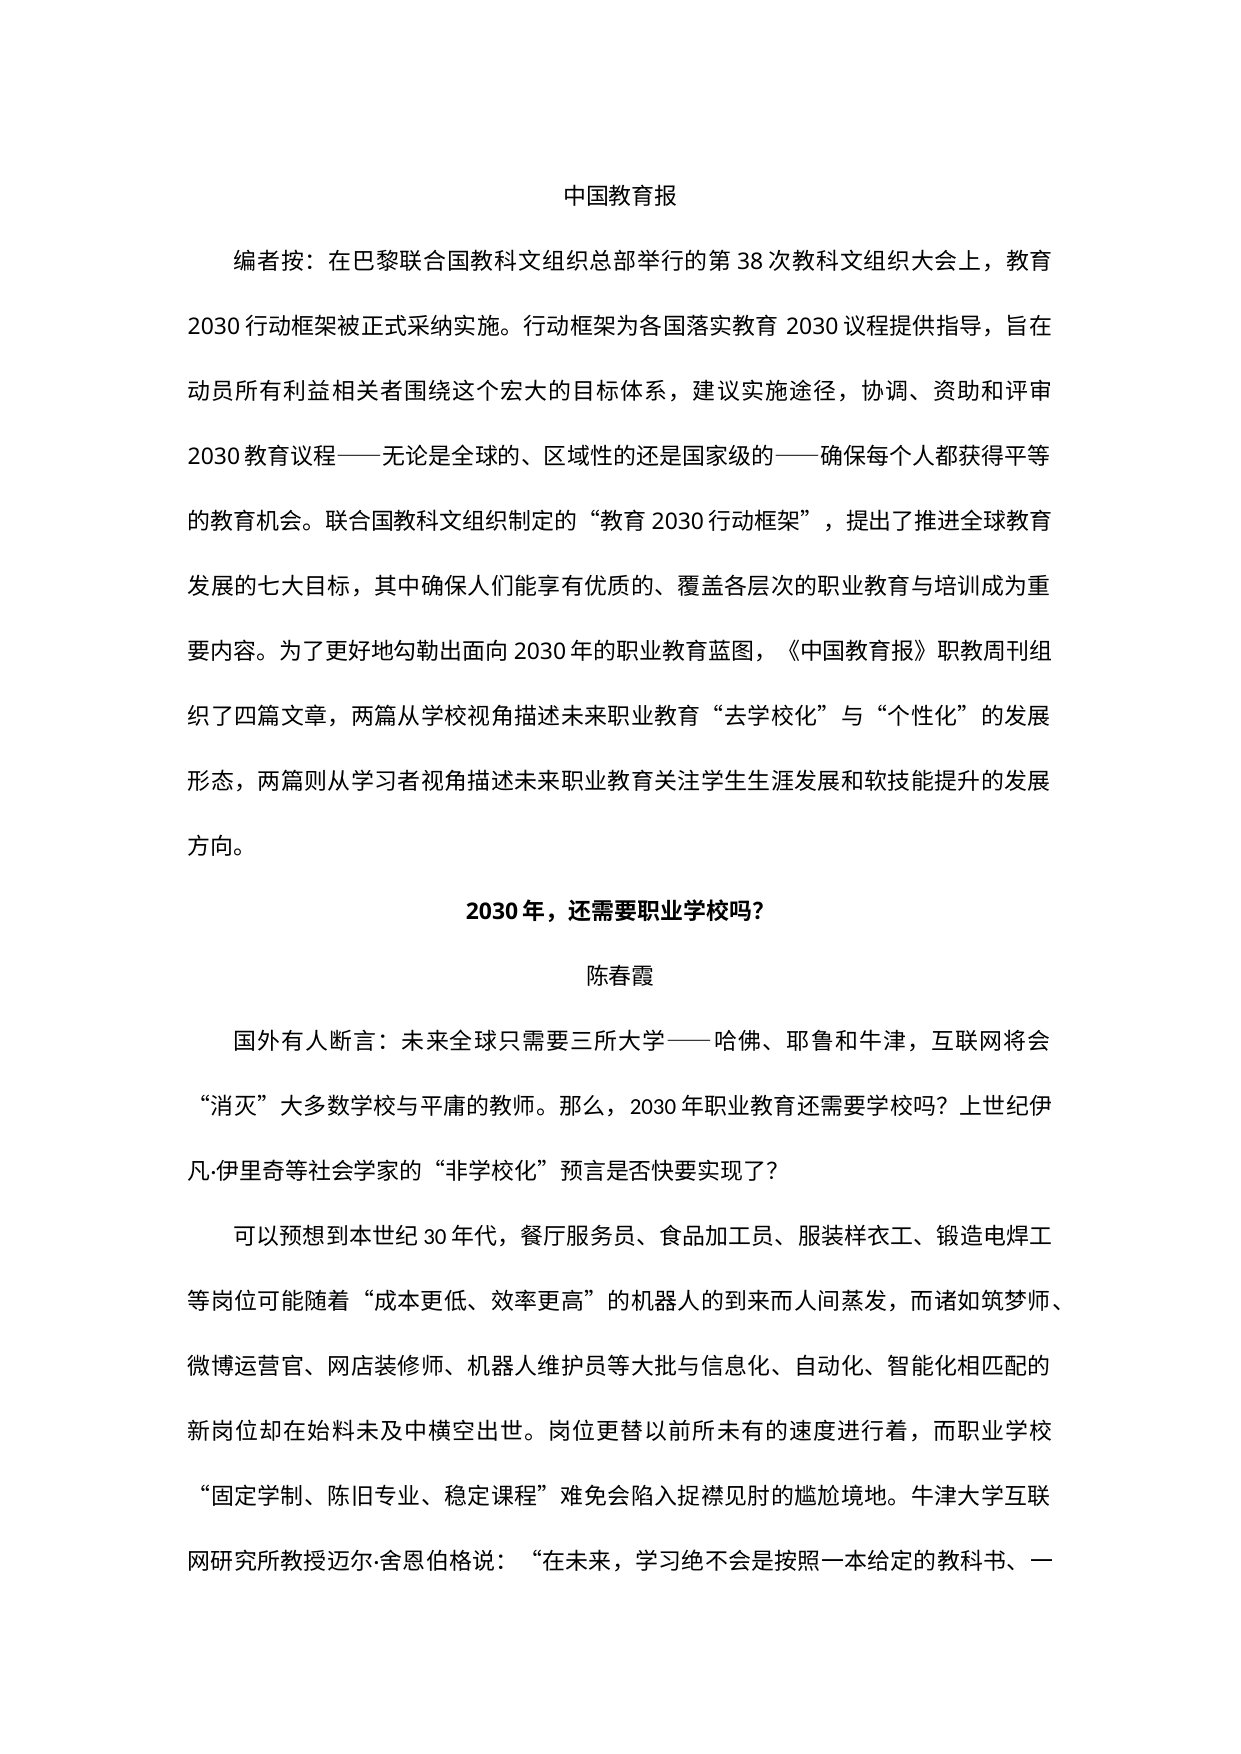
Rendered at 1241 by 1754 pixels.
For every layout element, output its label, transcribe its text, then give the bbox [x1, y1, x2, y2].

text 国外有人断言：未来全球只需要三所大学——哈佛、耶鲁和牛津，互联网将会“消灭”大多数学校与平庸的教师。那么，2030年职业教育还需要学校吗？上世纪伊凡·伊里奇等社会学家的“非学校化”预言是否快要实现了？ [187, 1007, 1053, 1202]
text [187, 1202, 1053, 1592]
text 中国教育报 [187, 162, 1053, 227]
text 编者按：在巴黎联合国教科文组织总部举行的第38次教科文组织大会上，教育2030行动框架被正式采纳实施。行动框架为各国落实教育2030议程提供指导，旨在动员所有利益相关者围绕这个宏大的目标体系，建议实施途径，协调、资助和评审2030教育议程——无论是全球的、区域性的还是国家级的——确保每个人都获得平等的教育机会。联合国教科文组织制定的“教育2030行动框架”，提出了推进全球教育发展的七大目标，其中确保人们能享有优质的、覆盖各层次的职业教育与培训成为重要内容。为了更好地勾勒出面向2030年的职业教育蓝图，《中国教育报》职教周刊组织了四篇文章，两篇从学校视角描述未来职业教育“去学校化”与“个性化”的发展形态，两篇则从学习者视角描述未来职业教育关注学生生涯发展和软技能提升的发展方向。 [187, 227, 1053, 877]
text 2030年，还需要职业学校吗？ [187, 877, 1053, 942]
text 陈春霞 [187, 942, 1053, 1007]
